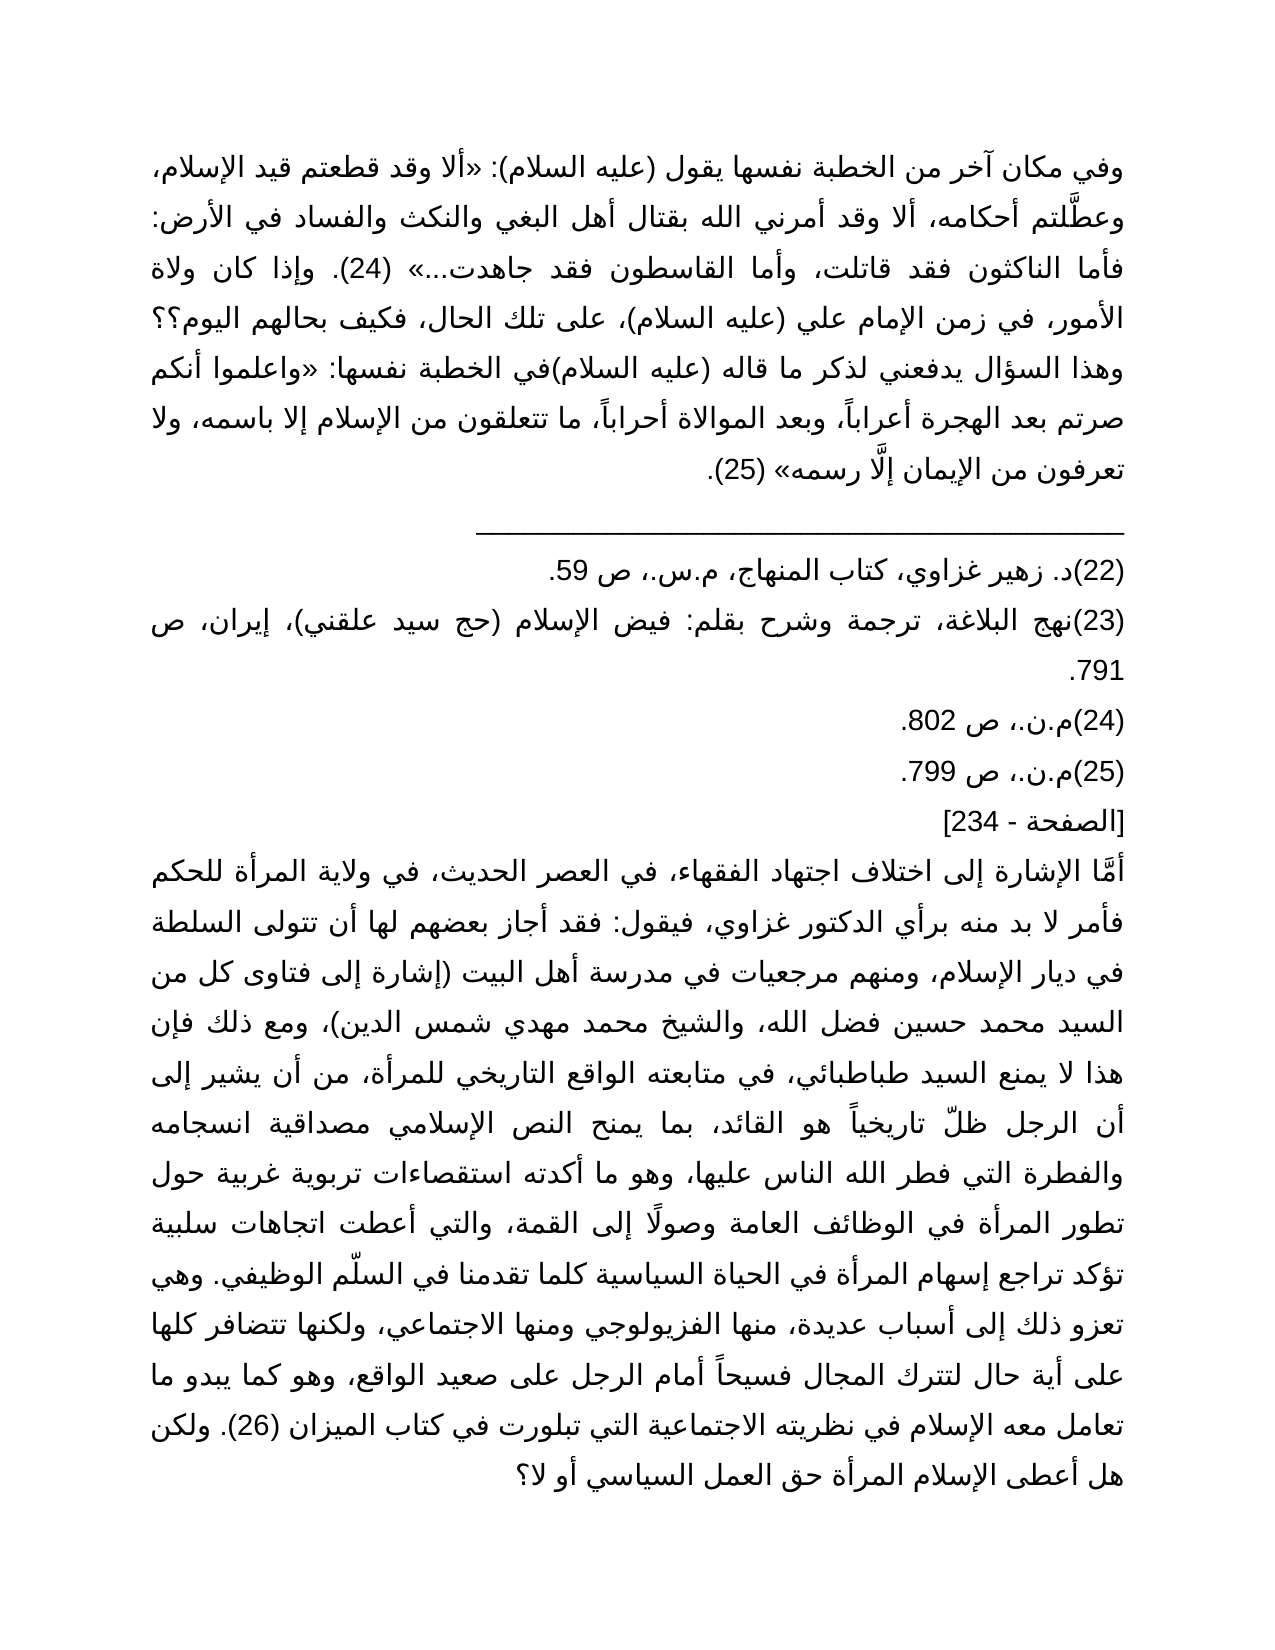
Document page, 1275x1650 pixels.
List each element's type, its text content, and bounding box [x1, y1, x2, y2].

text (25)م.ن.، ص 799. [150, 754, 1125, 787]
text وفي مكان آخر من الخطبة نفسها يقول (عليه السلام): «ألا وقد قطعتم قيد الإسلام، وعطَّلتم أحكامه، ألا وقد أمرني الله بقتال أهل البغي والنكث والفساد في الأرض: فأما الناكثون فقد قاتلت، وأما القاسطون فقد جاهدت...» (24). وإذا كان ولاة الأمور، في زمن الإمام علي (عليه السلام)، على تلك الحال، فكيف بحالهم اليوم؟؟ وهذا السؤال يدفعني لذكر ما قاله (عليه السلام)في الخطبة نفسها: «واعلموا أنكم صرتم بعد الهجرة أعراباً، وبعد الموالاة أحراباً، ما تتعلقون من الإسلام إلا باسمه، ولا تعرفون من الإيمان إلَّا رسمه» (25). [150, 150, 1125, 485]
text (24)م.ن.، ص 802. [150, 703, 1125, 737]
text (23)نهج البلاغة، ترجمة وشرح بقلم: فيض الإسلام (حج سيد علقني)، إيران، ص 791. [150, 603, 1125, 687]
text ________________________________________ [150, 502, 1125, 536]
text (22)د. زهير غزاوي، كتاب المنهاج، م.س.، ص 59. [150, 552, 1125, 586]
text أمَّا الإشارة إلى اختلاف اجتهاد الفقهاء، في العصر الحديث، في ولاية المرأة للحكم فأمر لا بد منه برأي الدكتور غزاوي، فيقول: فقد أجاز بعضهم لها أن تتولى السلطة في ديار الإسلام، ومنهم مرجعيات في مدرسة أهل البيت (إشارة إلى فتاوى كل من السيد محمد حسين فضل الله، والشيخ محمد مهدي شمس الدين)، ومع ذلك فإن هذا لا يمنع السيد طباطبائي، في متابعته الواقع التاريخي للمرأة، من أن يشير إلى أن الرجل ظلّ تاريخياً هو القائد، بما يمنح النص الإسلامي مصداقية انسجامه والفطرة التي فطر الله الناس عليها، وهو ما أكدته استقصاءات تربوية غربية حول تطور المرأة في الوظائف العامة وصولًا إلى القمة، والتي أعطت اتجاهات سلبية تؤكد تراجع إسهام المرأة في الحياة السياسية كلما تقدمنا في السلّم الوظيفي. وهي تعزو ذلك إلى أسباب عديدة، منها الفزيولوجي ومنها الاجتماعي، ولكنها تتضافر كلها على أية حال لتترك المجال فسيحاً أمام الرجل على صعيد الواقع، وهو كما يبدو ما تعامل معه الإسلام في نظريته الاجتماعية التي تبلورت في كتاب الميزان (26). ولكن هل أعطى الإسلام المرأة حق العمل السياسي أو لا؟ [150, 854, 1125, 1492]
text [الصفحة - 234] [150, 804, 1125, 838]
